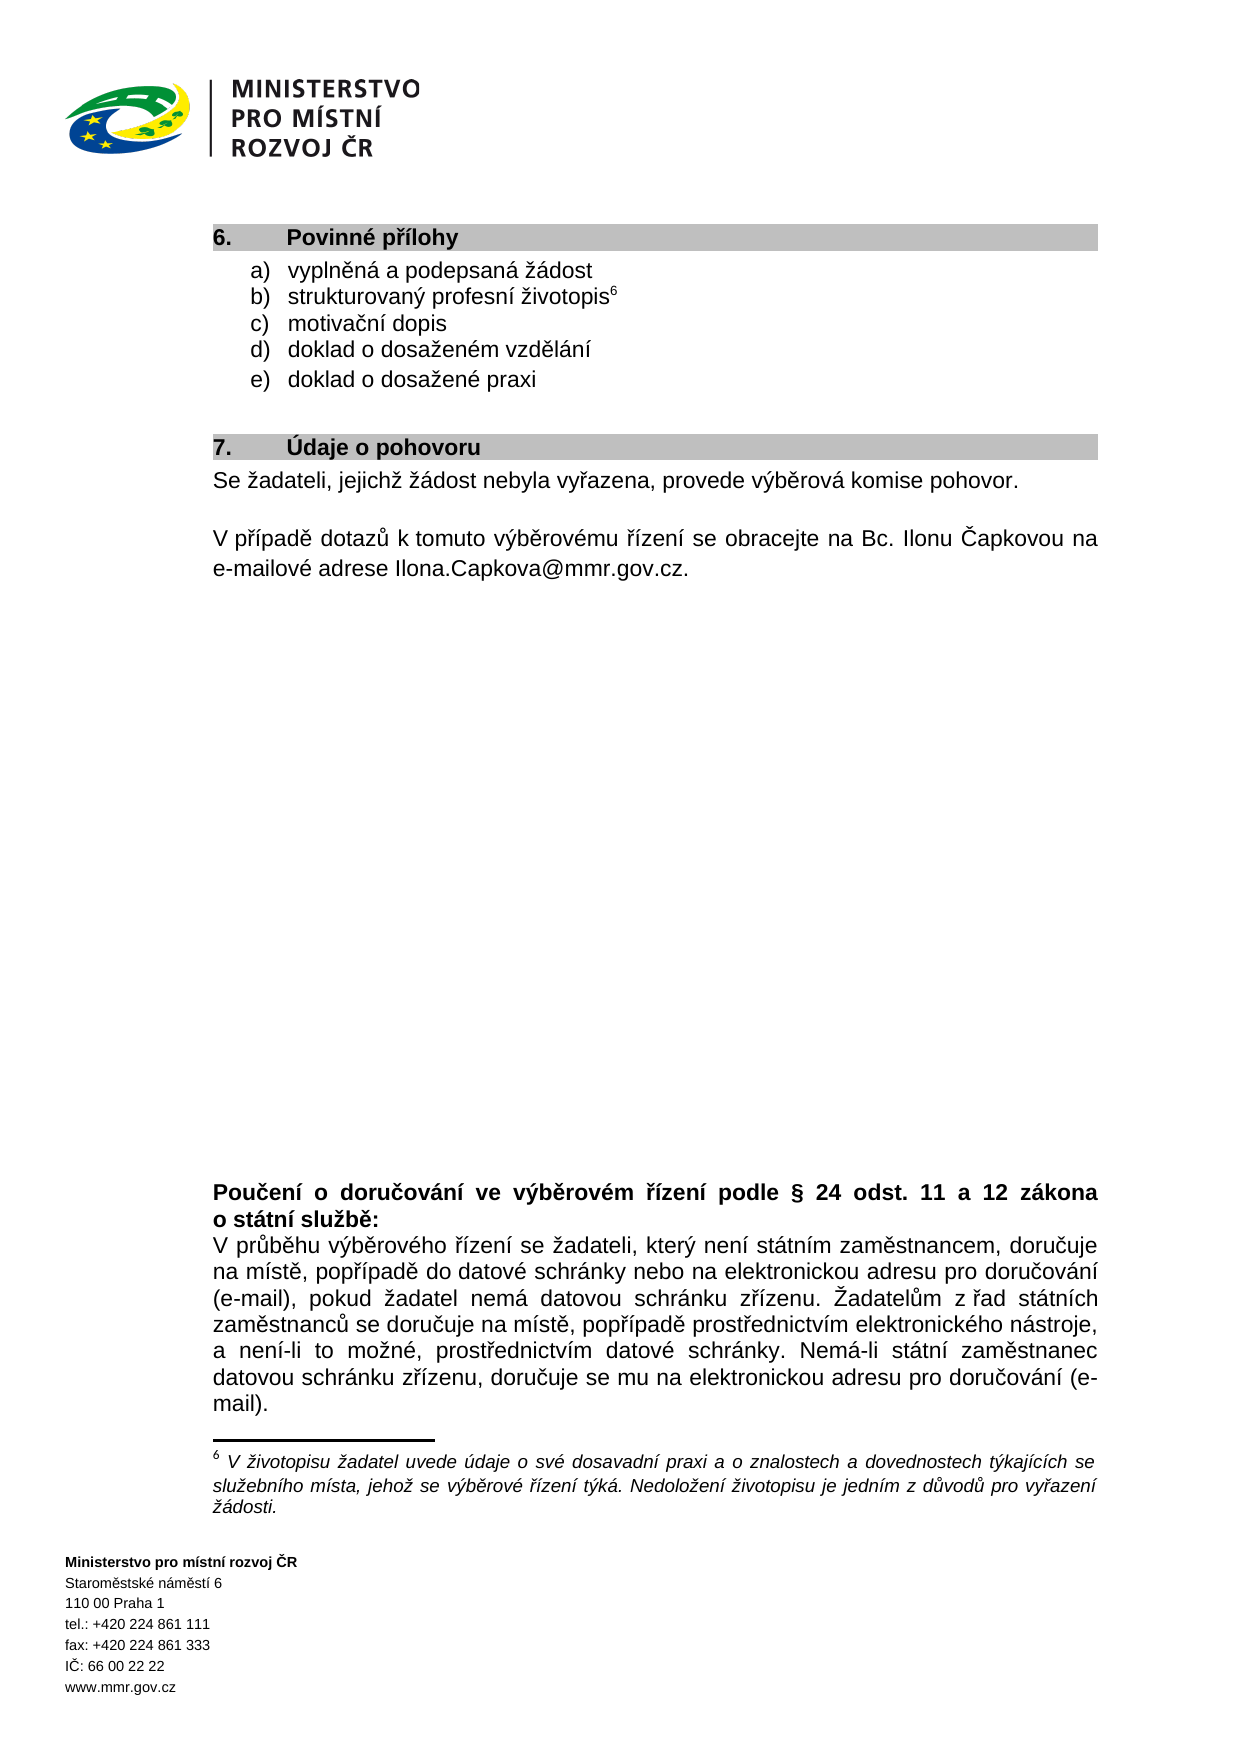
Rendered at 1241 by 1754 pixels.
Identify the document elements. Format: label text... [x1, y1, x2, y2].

list strukturovaný profesní životopis [250, 283, 1098, 310]
list motivační dopis [250, 310, 1098, 336]
text Se žadateli, jejichž žádost nebyla vyřazena, provede výběrová komise pohovor. [213, 467, 1098, 493]
picture [65, 79, 420, 157]
list doklad o dosažené praxi [250, 366, 1098, 393]
text Poučení o doručování ve výběrovém řízení podle § 24 odst. 11 a 12 zákona o státní službě: [213, 1179, 1098, 1232]
text 7. Údaje o pohovoru [213, 434, 1098, 460]
text V případě dotazů k tomuto výběrovému řízení se obracejte na Bc. Ilonu Čapkovou na e-mailové adrese Ilona.Capkova@mmr.gov.cz. [213, 525, 1098, 581]
list doklad o dosaženém vzdělání [250, 336, 1098, 362]
list vyplněná a podepsaná žádost [250, 257, 1098, 283]
subtitle 6. Povinné přílohy [213, 224, 1098, 251]
list V průběhu výběrového řízení se žadateli, který není státním zaměstnancem, doručuje na místě, popřípadě do datové schránky nebo na elektronickou adresu pro doručování (e-mail), pokud žadatel nemá datovou schránku zřízenu. Žadatelům z řad státních zaměstnanců se doručuje na místě, popřípadě prostřednictvím elektronického nástroje, a není-li to možné, prostřednictvím datové schránky. Nemá-li státní zaměstnanec datovou schránku zřízenu, doručuje se mu na elektronickou adresu pro doručování (e-mail). [213, 1232, 1098, 1416]
